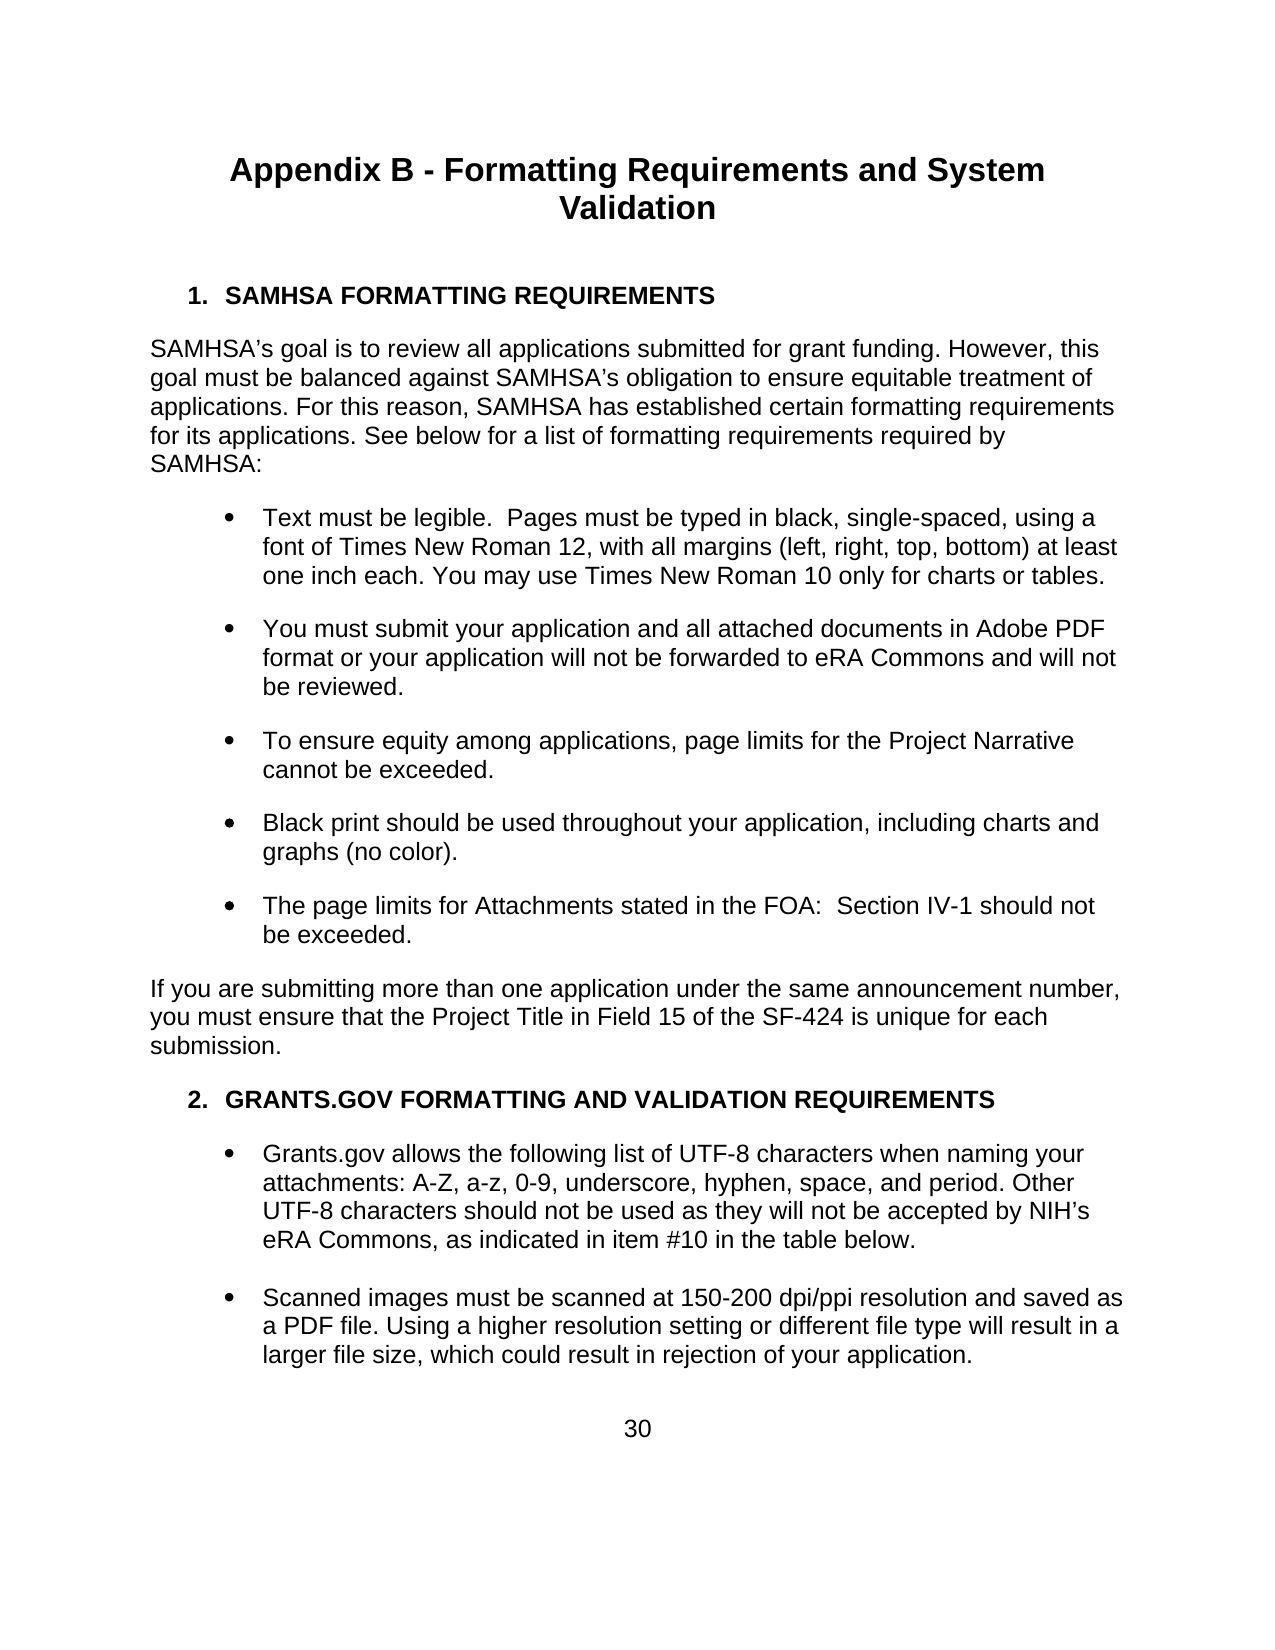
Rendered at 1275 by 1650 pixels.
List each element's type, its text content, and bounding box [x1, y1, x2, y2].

list Scanned images must be scanned at 150-200 dpi/ppi resolution and saved as a PDF file. Using a higher resolution setting or different file type will result in a larger file size, which could result in rejection of your application. [225, 1282, 1125, 1369]
list You must submit your application and all attached documents in Adobe PDF format or your application will not be forwarded to eRA Commons and will not be reviewed. [225, 614, 1125, 701]
list Text must be legible. Pages must be typed in black, single-spaced, using a font of Times New Roman 12, with all margins (left, right, top, bottom) at least one inch each. You may use Times New Roman 10 only for charts or tables. [225, 503, 1125, 589]
text Appendix B - Formatting Requirements and System Validation [150, 150, 1125, 227]
text If you are submitting more than one application under the same announcement number, you must ensure that the Project Title in Field 15 of the SF-424 is unique for each submission. [150, 974, 1125, 1060]
list Grants.gov allows the following list of UTF-8 characters when naming your attachments: A-Z, a-z, 0-9, underscore, hyphen, space, and period. Other UTF-8 characters should not be used as they will not be accepted by NIH’s eRA Commons, as indicated in item #10 in the table below. [225, 1139, 1125, 1254]
list To ensure equity among applications, page limits for the Project Narrative cannot be exceeded. [225, 726, 1125, 783]
list SAMHSA FORMATTING REQUIREMENTS [187, 281, 1125, 309]
list The page limits for Attachments stated in the FOA: Section IV-1 should not be exceeded. [225, 891, 1125, 949]
list GRANTS.GOV FORMATTING AND VALIDATION REQUIREMENTS [187, 1085, 1125, 1114]
text SAMHSA’s goal is to review all applications submitted for grant funding. However, this goal must be balanced against SAMHSA’s obligation to ensure equitable treatment of applications. For this reason, SAMHSA has established certain formatting requirements for its applications. See below for a list of formatting requirements required by SAMHSA: [150, 334, 1125, 478]
list Black print should be used throughout your application, including charts and graphs (no color). [225, 808, 1125, 866]
